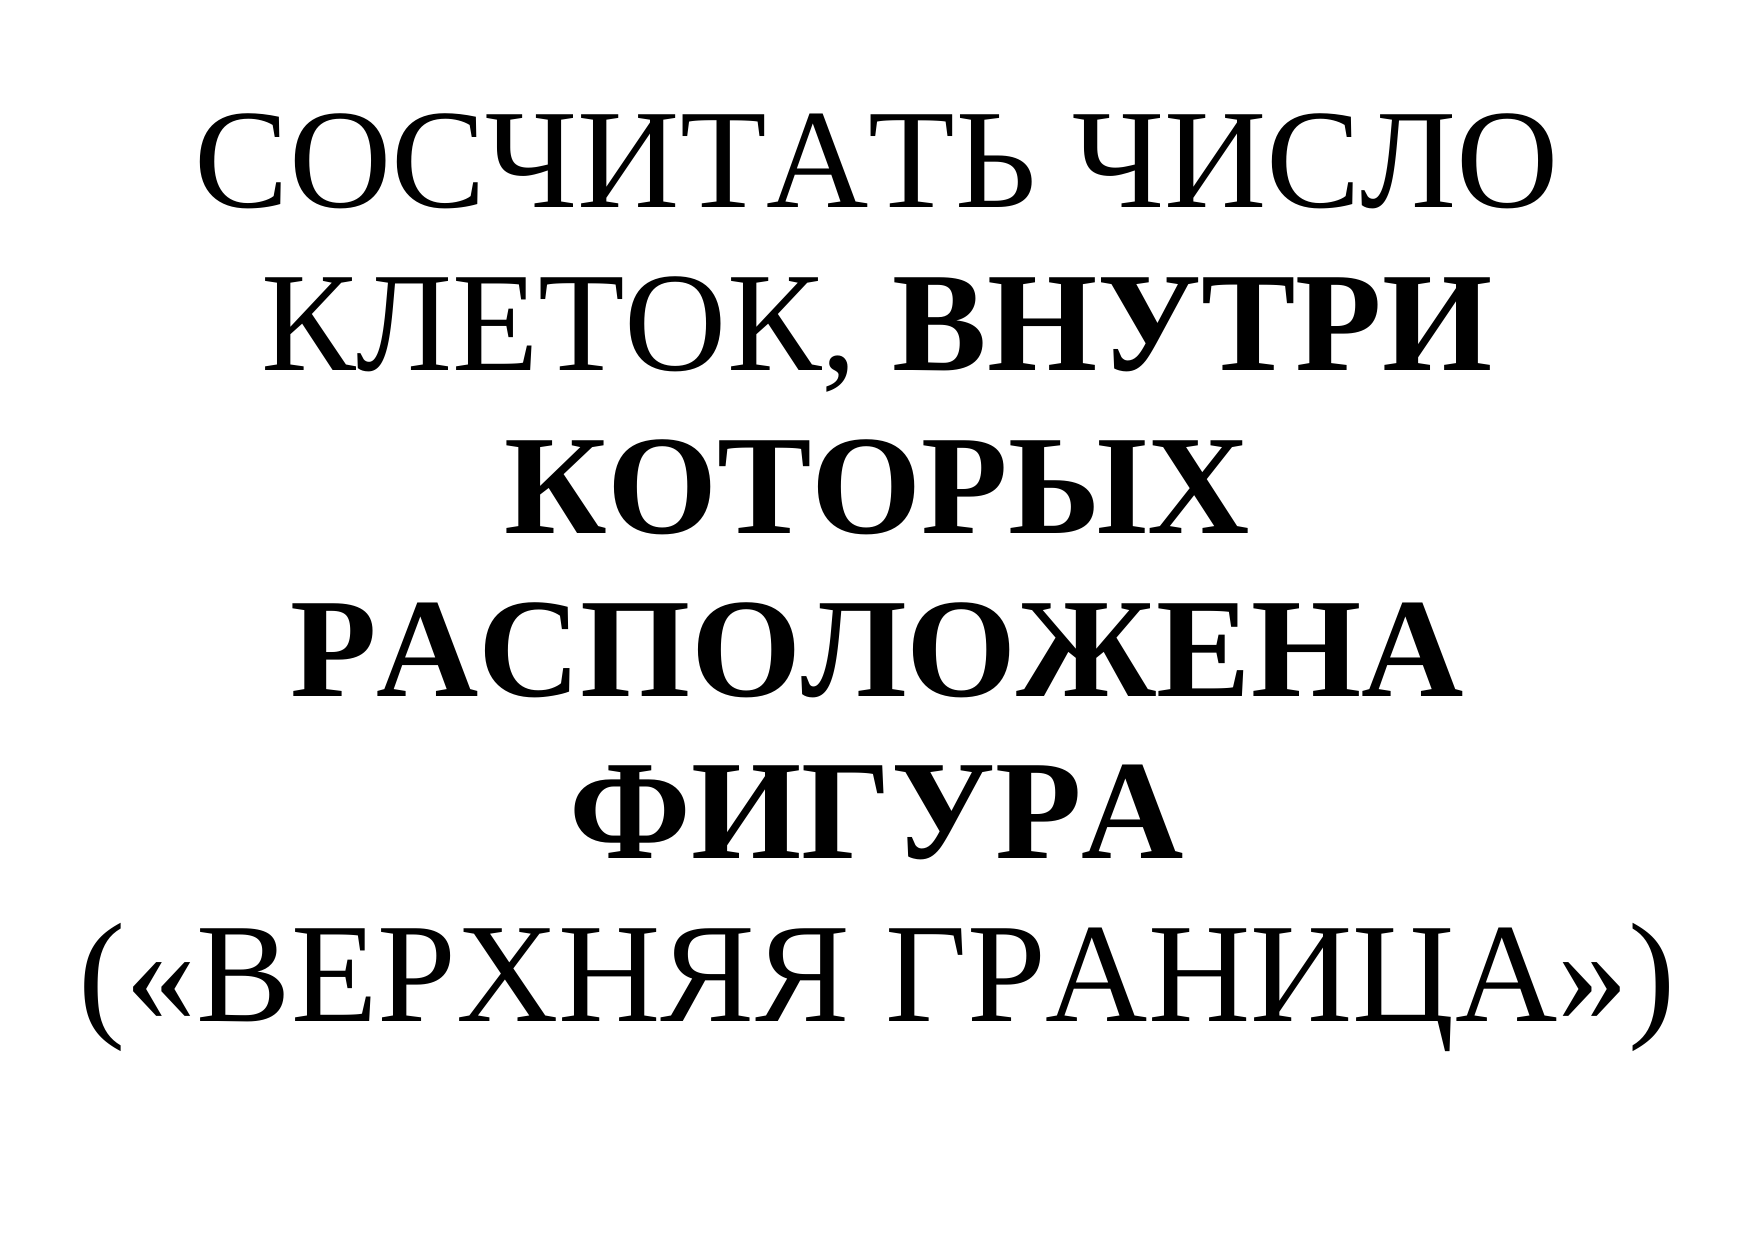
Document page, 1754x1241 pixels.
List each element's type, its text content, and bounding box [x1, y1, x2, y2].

text («ВЕРХНЯЯ ГРАНИЦА») [75, 889, 1679, 1052]
text СОСЧИТАТЬ ЧИСЛО КЛЕТОК, ВНУТРИ КОТОРЫХ РАСПОЛОЖЕНА ФИГУРА [75, 75, 1679, 889]
